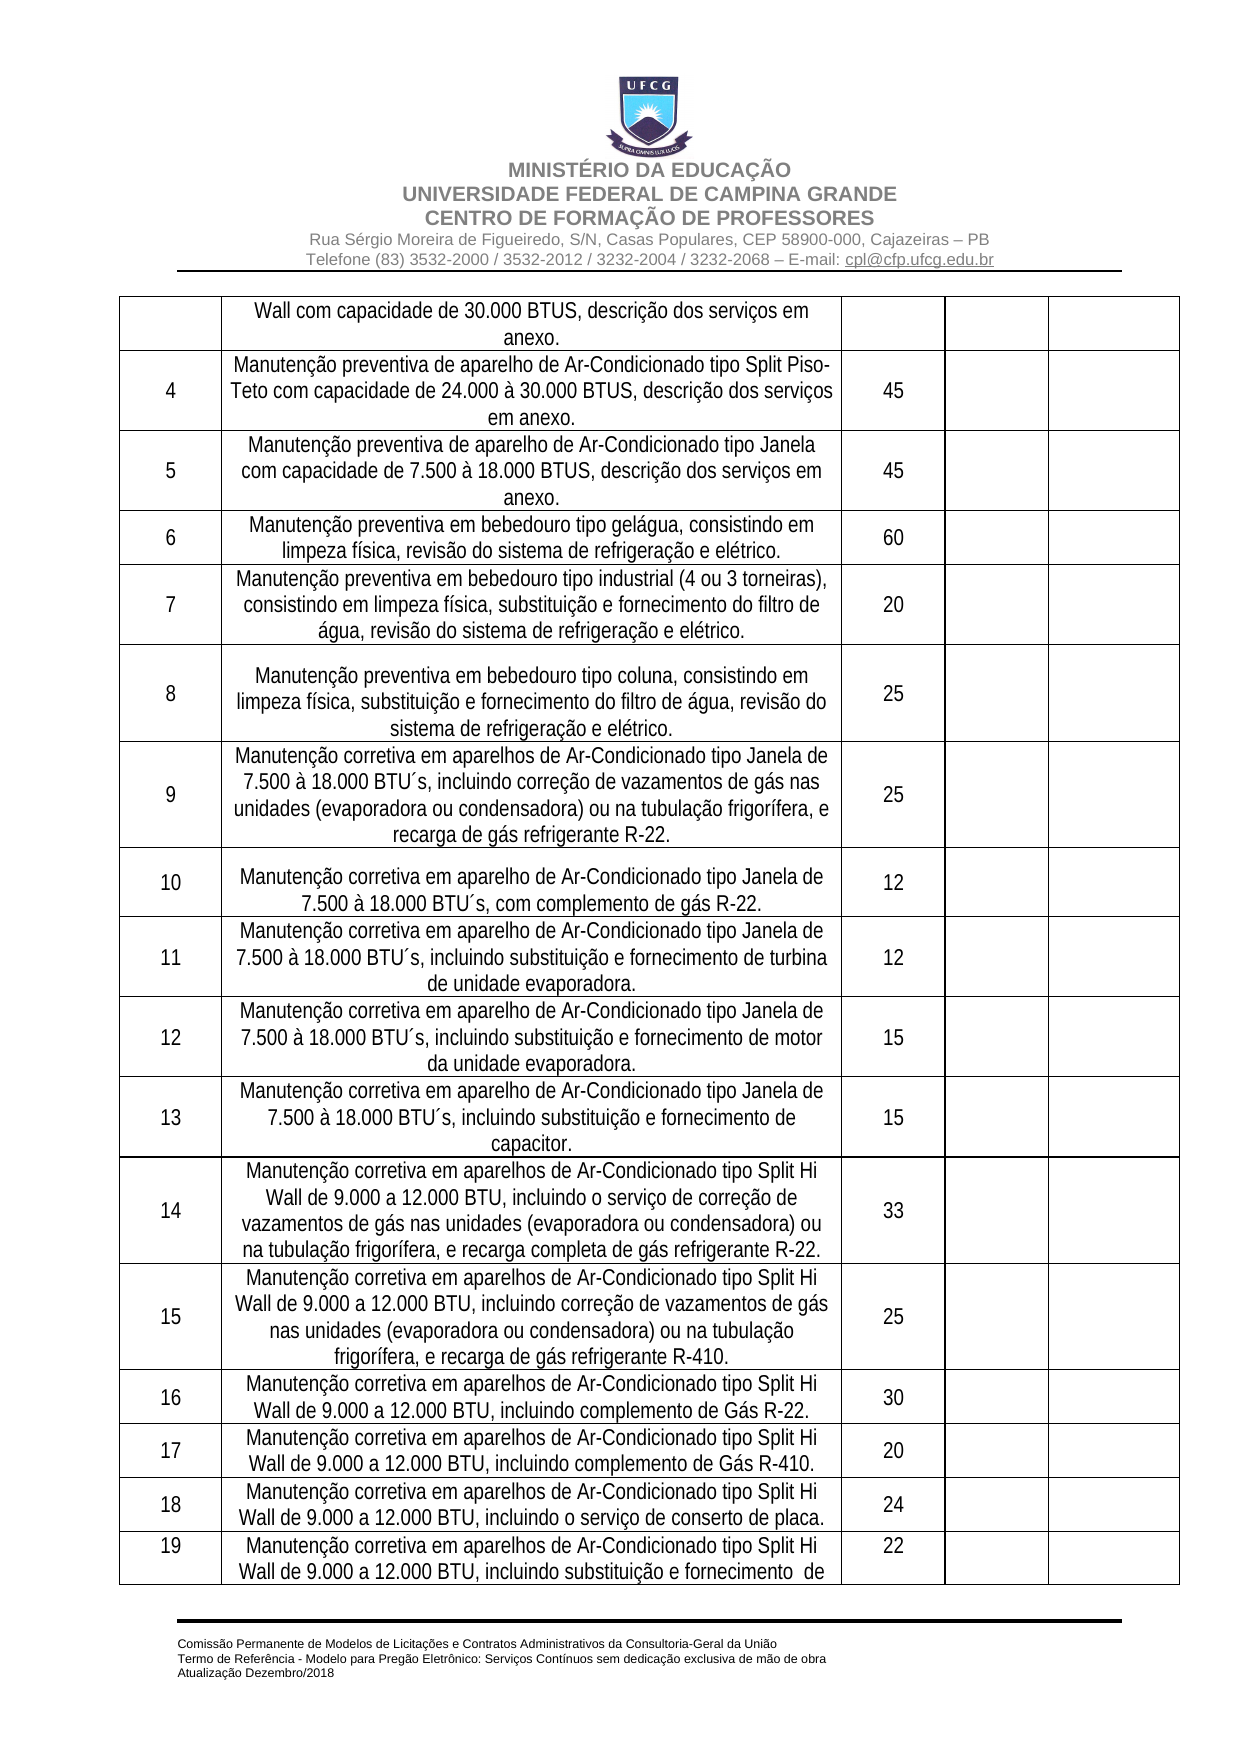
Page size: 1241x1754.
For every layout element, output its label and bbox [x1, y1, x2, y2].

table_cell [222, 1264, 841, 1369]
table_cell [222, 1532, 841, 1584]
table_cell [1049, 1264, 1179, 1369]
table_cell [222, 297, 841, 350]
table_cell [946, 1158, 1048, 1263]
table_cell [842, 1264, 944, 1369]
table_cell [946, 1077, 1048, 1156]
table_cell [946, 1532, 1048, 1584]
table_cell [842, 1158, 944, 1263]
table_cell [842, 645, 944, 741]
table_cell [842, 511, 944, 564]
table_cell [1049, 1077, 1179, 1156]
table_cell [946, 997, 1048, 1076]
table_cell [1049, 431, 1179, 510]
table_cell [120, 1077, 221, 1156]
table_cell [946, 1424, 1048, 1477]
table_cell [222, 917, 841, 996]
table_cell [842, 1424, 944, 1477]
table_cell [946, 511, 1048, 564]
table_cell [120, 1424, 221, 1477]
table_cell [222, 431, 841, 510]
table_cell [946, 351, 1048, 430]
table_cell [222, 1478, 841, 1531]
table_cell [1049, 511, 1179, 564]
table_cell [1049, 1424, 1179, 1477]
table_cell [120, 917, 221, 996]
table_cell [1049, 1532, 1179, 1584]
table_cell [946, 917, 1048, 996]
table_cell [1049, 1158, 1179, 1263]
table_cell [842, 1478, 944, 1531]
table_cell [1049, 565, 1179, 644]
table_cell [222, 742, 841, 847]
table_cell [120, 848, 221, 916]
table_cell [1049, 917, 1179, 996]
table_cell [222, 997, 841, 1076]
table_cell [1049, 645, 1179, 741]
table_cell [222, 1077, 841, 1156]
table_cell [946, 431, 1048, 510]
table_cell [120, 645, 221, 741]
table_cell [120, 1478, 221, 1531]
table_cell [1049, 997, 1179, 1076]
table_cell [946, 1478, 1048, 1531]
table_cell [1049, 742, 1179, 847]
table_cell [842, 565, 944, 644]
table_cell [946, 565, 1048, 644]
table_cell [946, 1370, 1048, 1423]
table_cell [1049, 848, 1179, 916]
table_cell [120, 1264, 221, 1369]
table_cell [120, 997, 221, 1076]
picture [605, 73, 695, 159]
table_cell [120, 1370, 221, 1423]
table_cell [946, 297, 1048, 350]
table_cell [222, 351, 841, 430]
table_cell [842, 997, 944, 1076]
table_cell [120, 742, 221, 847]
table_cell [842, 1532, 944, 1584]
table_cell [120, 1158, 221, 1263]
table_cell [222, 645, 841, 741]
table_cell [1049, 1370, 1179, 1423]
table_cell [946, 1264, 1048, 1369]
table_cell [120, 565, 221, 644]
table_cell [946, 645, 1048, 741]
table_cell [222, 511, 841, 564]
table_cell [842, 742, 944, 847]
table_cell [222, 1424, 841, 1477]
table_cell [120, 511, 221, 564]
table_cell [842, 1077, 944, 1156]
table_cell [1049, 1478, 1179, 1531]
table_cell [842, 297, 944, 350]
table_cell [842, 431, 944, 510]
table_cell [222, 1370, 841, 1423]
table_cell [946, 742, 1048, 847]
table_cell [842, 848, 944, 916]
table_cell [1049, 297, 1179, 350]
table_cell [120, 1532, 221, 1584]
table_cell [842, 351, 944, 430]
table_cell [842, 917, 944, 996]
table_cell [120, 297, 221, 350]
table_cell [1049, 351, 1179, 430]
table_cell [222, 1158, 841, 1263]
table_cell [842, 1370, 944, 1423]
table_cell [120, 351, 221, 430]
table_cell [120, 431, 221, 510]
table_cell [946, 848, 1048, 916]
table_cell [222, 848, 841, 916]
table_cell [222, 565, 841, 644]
